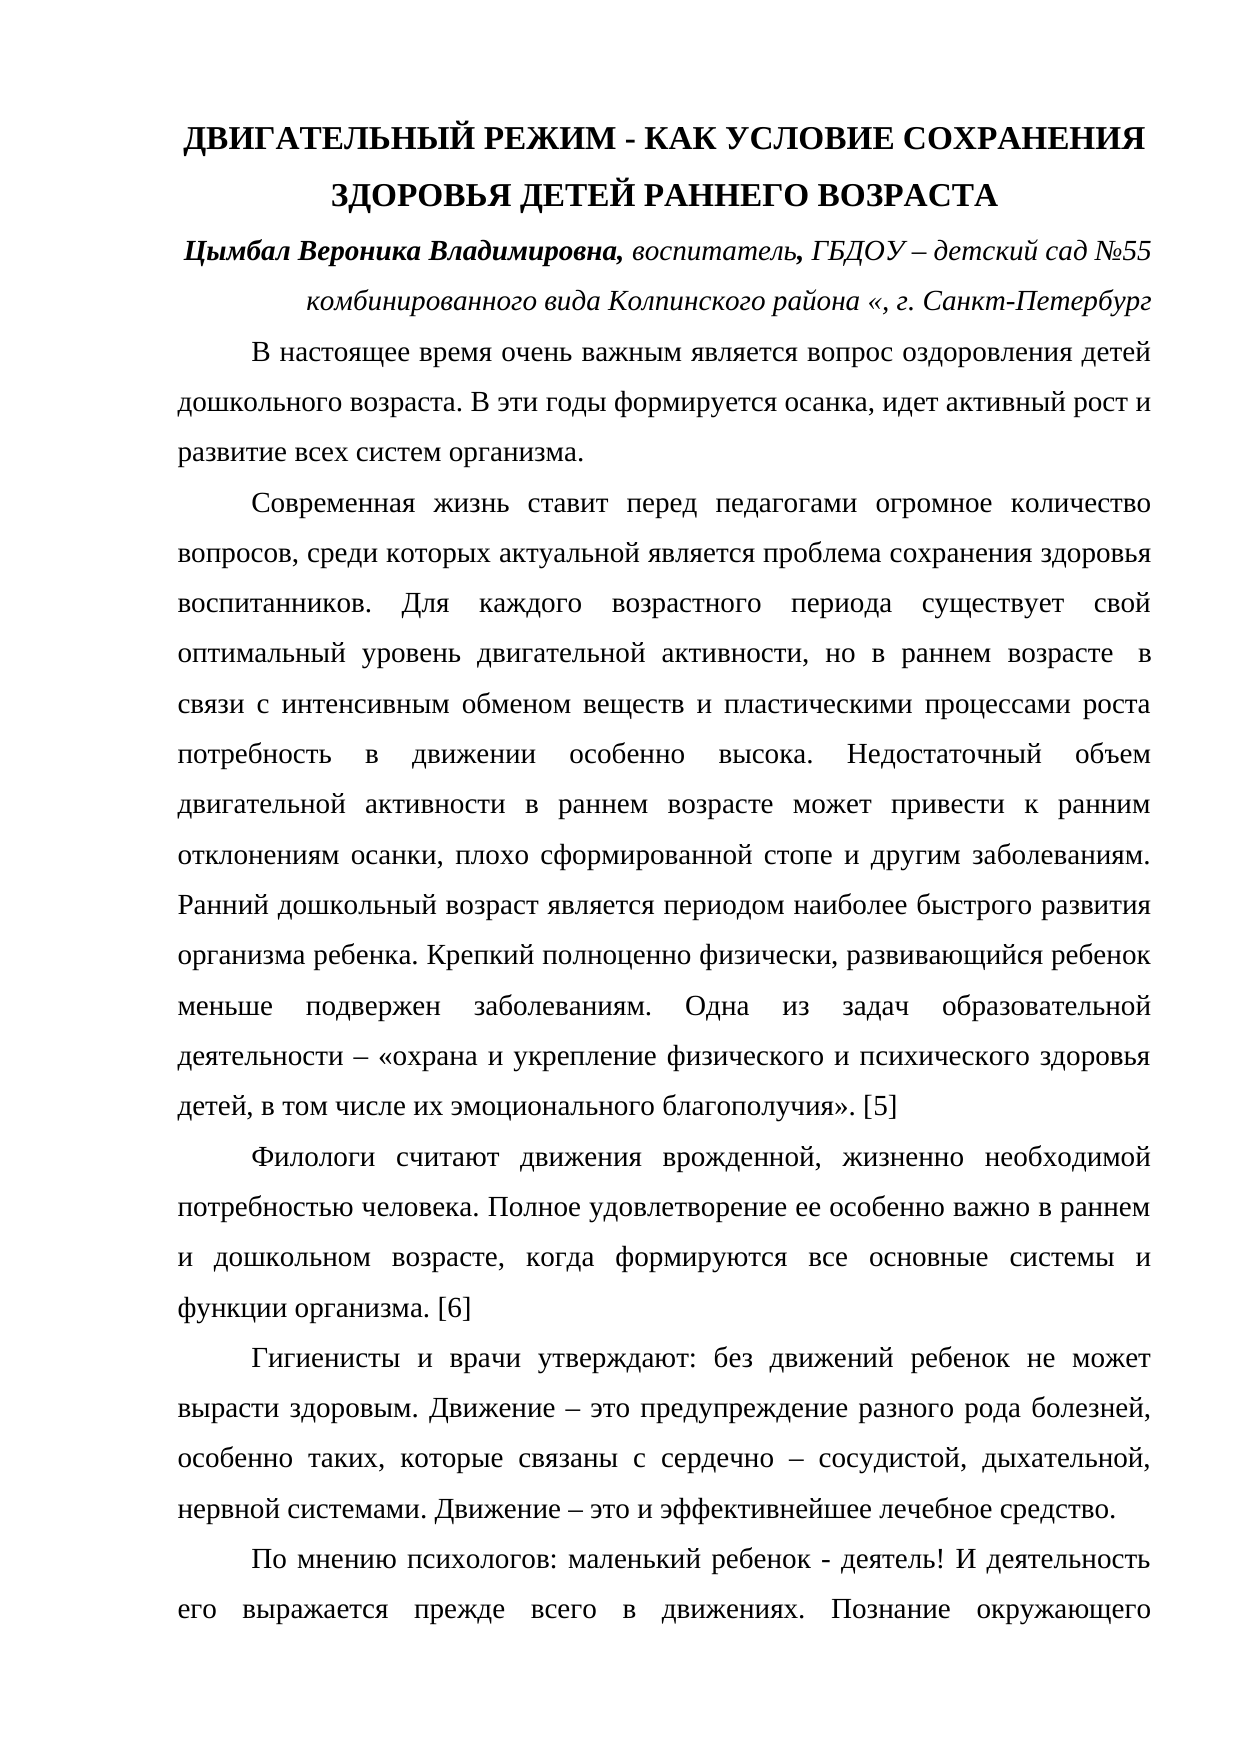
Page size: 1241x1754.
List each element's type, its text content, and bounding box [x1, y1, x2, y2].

text Современная жизнь ставит перед педагогами огромное количество вопросов, среди которых актуальной является проблема сохранения здоровья воспитанников. Для каждого возрастного периода существует свой оптимальный уровень двигательной активности, но в раннем возрасте в связи с интенсивным обменом веществ и пластическими процессами роста потребность в движении особенно высока. Недостаточный объем двигательной активности в раннем возрасте может привести к ранним отклонениям осанки, плохо сформированной стопе и другим заболеваниям. Ранний дошкольный возраст является периодом наиболее быстрого развития организма ребенка. Крепкий полноценно физически, развивающийся ребенок меньше подвержен заболеваниям. Одна из задач образовательной деятельности – «охрана и укрепление физического и психического здоровья детей, в том числе их эмоционального благополучия». [5] [177, 485, 1152, 1122]
text Цымбал Вероника Владимировна, воспитатель, ГБДОУ – детский сад №55 комбинированного вида Колпинского района «, г. Санкт-Петербург [177, 233, 1152, 317]
text Филологи считают движения врожденной, жизненно необходимой потребностью человека. Полное удовлетворение ее особенно важно в раннем и дошкольном возрасте, когда формируются все основные системы и функции организма. [6] [177, 1139, 1152, 1323]
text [177, 1541, 1152, 1625]
text Гигиенисты и врачи утверждают: без движений ребенок не может вырасти здоровым. Движение – это предупреждение разного рода болезней, особенно таких, которые связаны с сердечно – сосудистой, дыхательной, нервной системами. Движение – это и эффективнейшее лечебное средство. [177, 1340, 1152, 1524]
text В настоящее время очень важным является вопрос оздоровления детей дошкольного возраста. В эти годы формируется осанка, идет активный рост и развитие всех систем организма. [177, 334, 1152, 468]
text ДВИГАТЕЛЬНЫЙ РЕЖИМ - КАК УСЛОВИЕ СОХРАНЕНИЯ ЗДОРОВЬЯ ДЕТЕЙ РАННЕГО ВОЗРАСТА [177, 118, 1152, 214]
